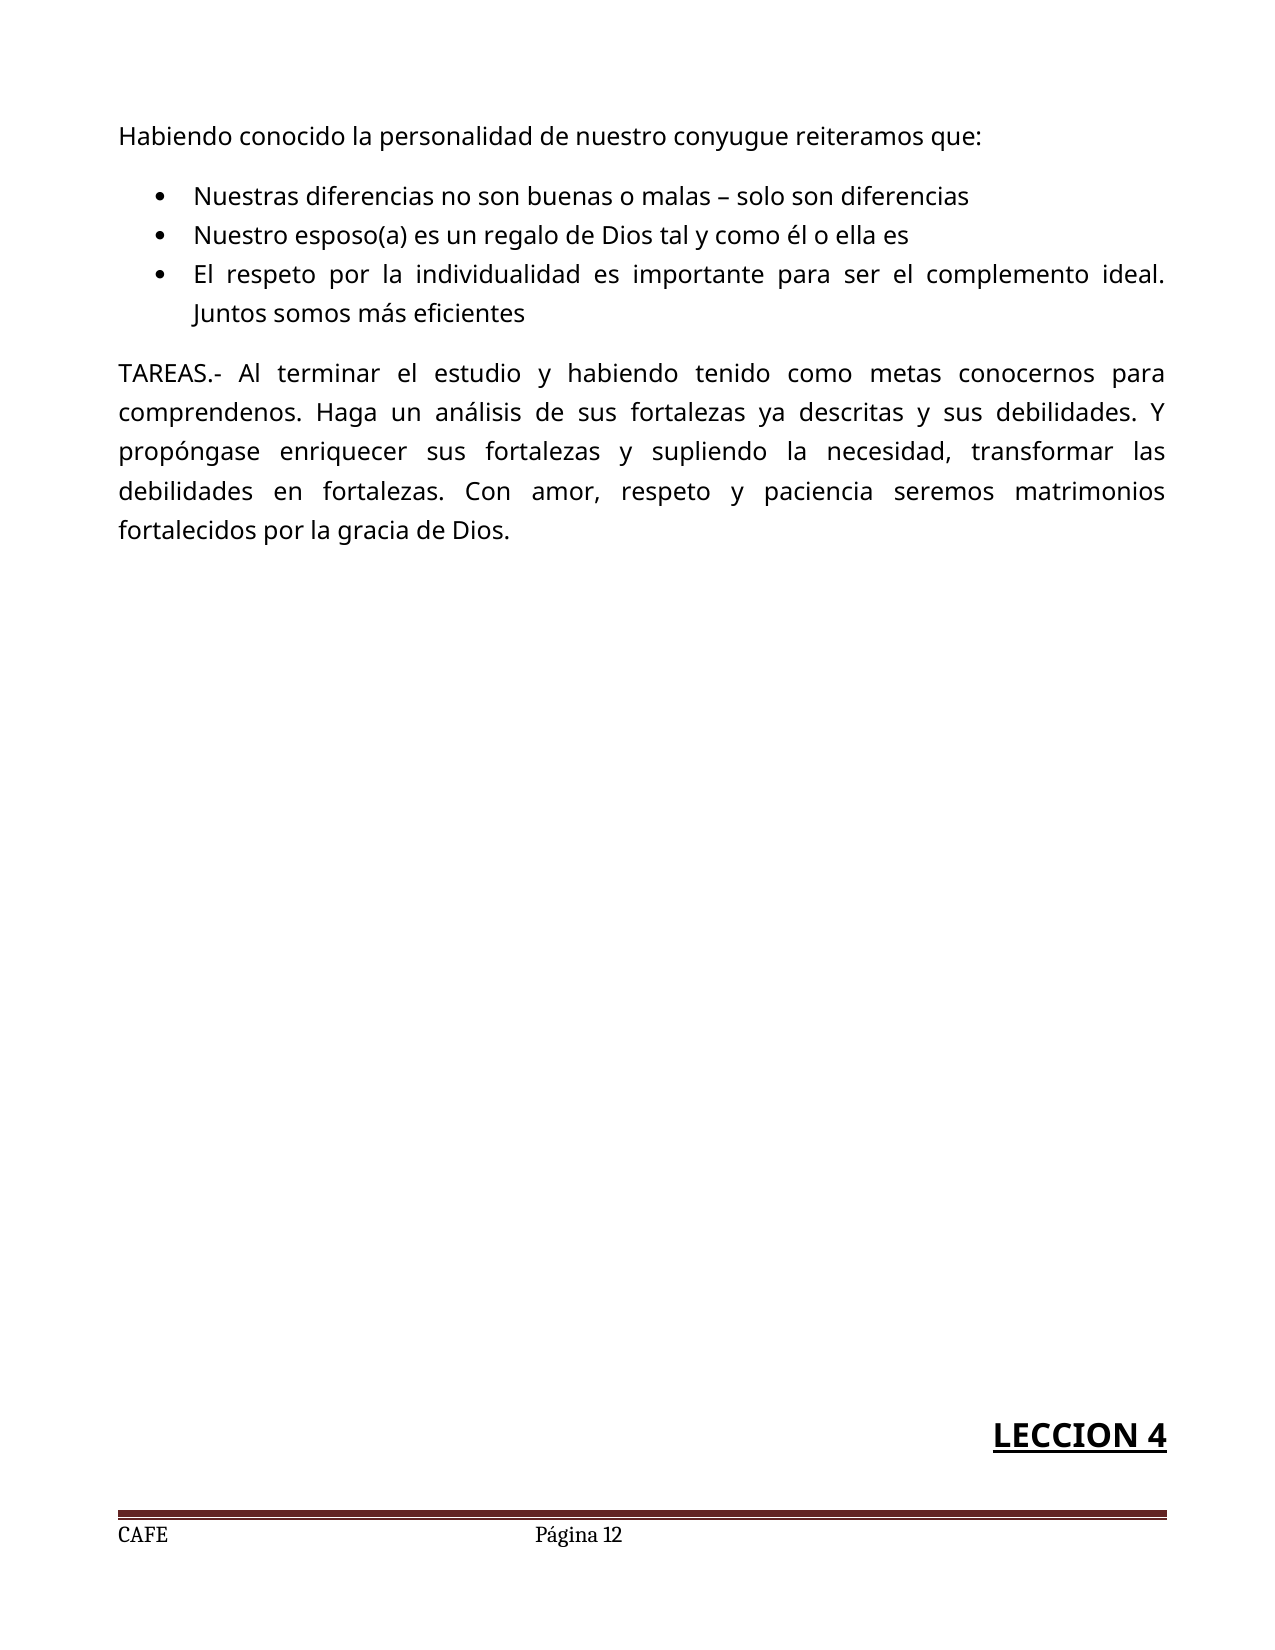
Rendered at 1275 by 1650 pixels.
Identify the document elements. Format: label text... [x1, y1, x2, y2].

text Habiendo conocido la personalidad de nuestro conyugue reiteramos que: [118, 118, 1167, 152]
text TAREAS.- Al terminar el estudio y habiendo tenido como metas conocernos para comprendenos. Haga un análisis de sus fortalezas ya descritas y sus debilidades. Y propóngase enriquecer sus fortalezas y supliendo la necesidad, transformar las debilidades en fortalezas. Con amor, respeto y paciencia seremos matrimonios fortalecidos por la gracia de Dios. [118, 356, 1167, 546]
list Nuestras diferencias no son buenas o malas – solo son diferencias [156, 178, 1167, 212]
list El respeto por la individualidad es importante para ser el complemento ideal. Juntos somos más eficientes [156, 256, 1167, 330]
list Nuestro esposo(a) es un regalo de Dios tal y como él o ella es [156, 217, 1167, 251]
text LECCION 4 [118, 1412, 1167, 1458]
